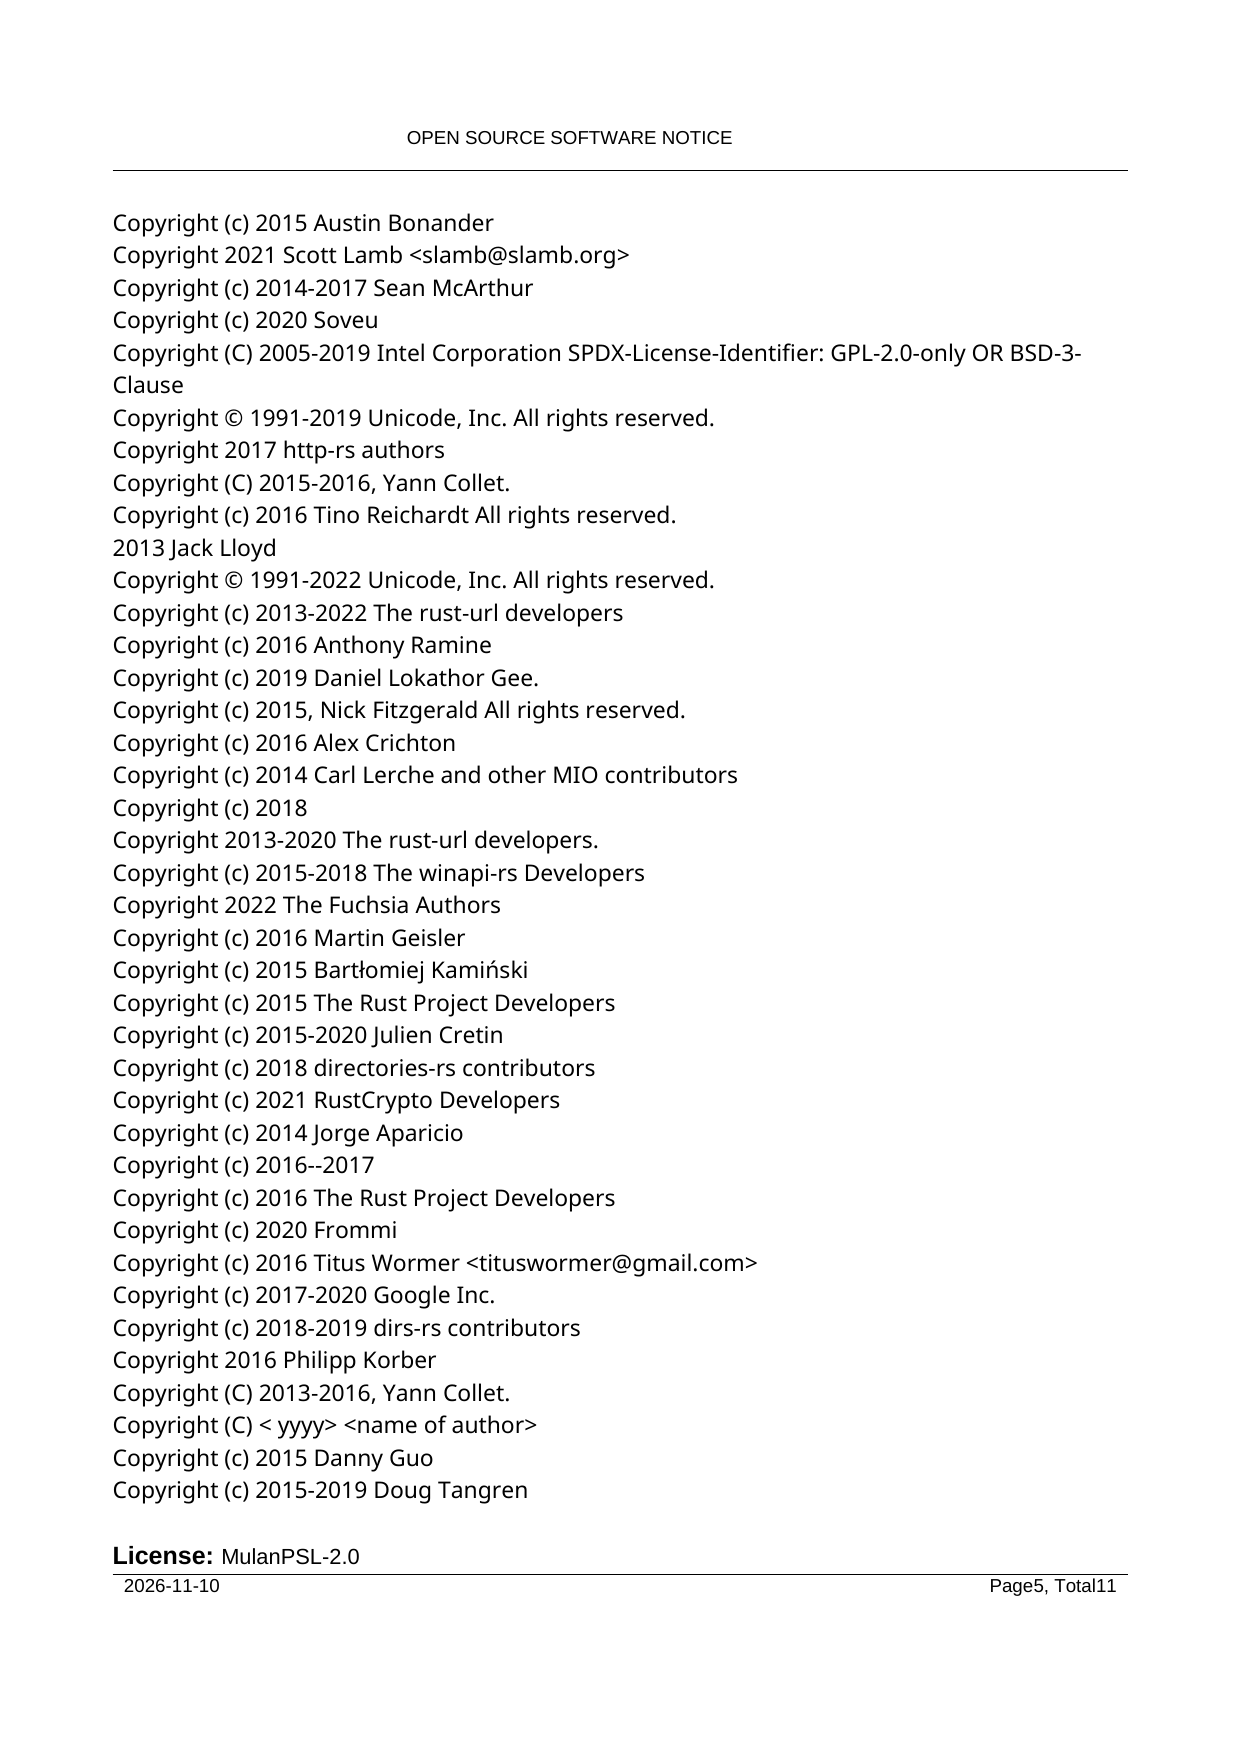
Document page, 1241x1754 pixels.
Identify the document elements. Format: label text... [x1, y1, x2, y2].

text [112, 206, 1128, 1539]
text License: MulanPSL-2.0 [112, 1539, 1128, 1571]
